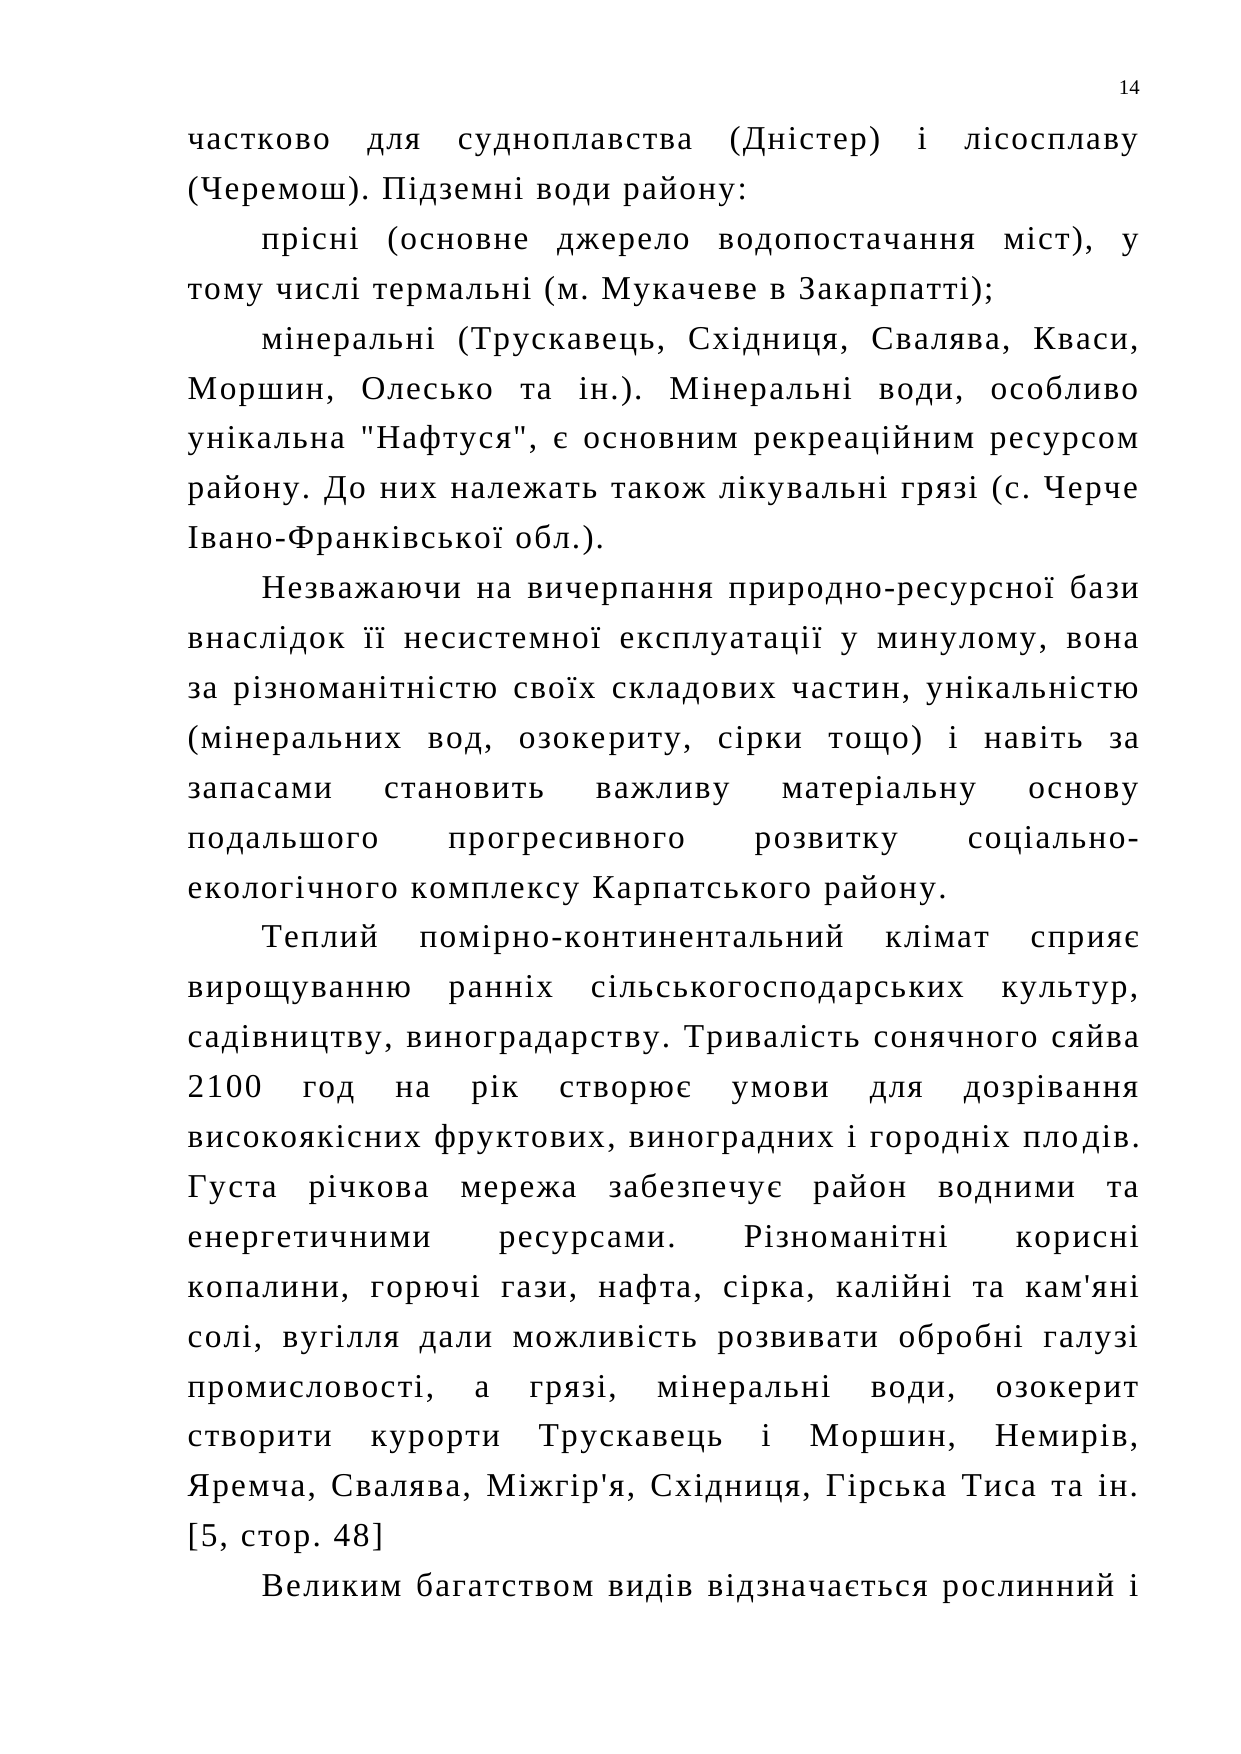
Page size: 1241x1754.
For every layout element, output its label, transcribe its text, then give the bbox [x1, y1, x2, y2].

text прісні (основне джерело водопостачання міст), у тому числі термальні (м. Мукачеве в Закарпатті); [187, 218, 1140, 306]
text мінеральні (Трускавець, Східниця, Свалява, Кваси, Моршин, Олесько та ін.). Мінеральні води, особливо унікальна "Нафтуся", є основним рекреаційним ресурсом району. До них належать також лікувальні грязі (с. Черче Івано-Франківської обл.). [187, 318, 1140, 556]
text Теплий помірно-континентальний клімат сприяє вирощуванню ранніх сільськогосподарських культур, садівництву, виноградарству. Тривалість сонячного сяйва 2100 год на рік створює умови для дозрівання високоякісних фруктових, виноградних і городніх плодів. Густа річкова мережа забезпечує район водними та енергетичними ресурсами. Різноманітні корисні копалини, горючі гази, нафта, сірка, калійні та кам'яні солі, вугілля дали можливість розвивати обробні галузі промисловості, а грязі, мінеральні води, озокерит створити курорти Трускавець і Моршин, Немирів, Яремча, Свалява, Міжгір'я, Східниця, Гірська Тиса та ін. [5, стор. 48] [187, 916, 1140, 1554]
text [187, 1565, 1140, 1603]
text Незважаючи на вичерпання природно-ресурсної бази внаслідок її несистемної експлуатації у минулому, вона за різноманітністю своїх складових частин, унікальністю (мінеральних вод, озокериту, сірки тощо) і навіть за запасами становить важливу матеріальну основу подальшого прогресивного розвитку соціально-екологічного комплексу Карпатського району. [187, 567, 1140, 905]
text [187, 118, 1140, 206]
